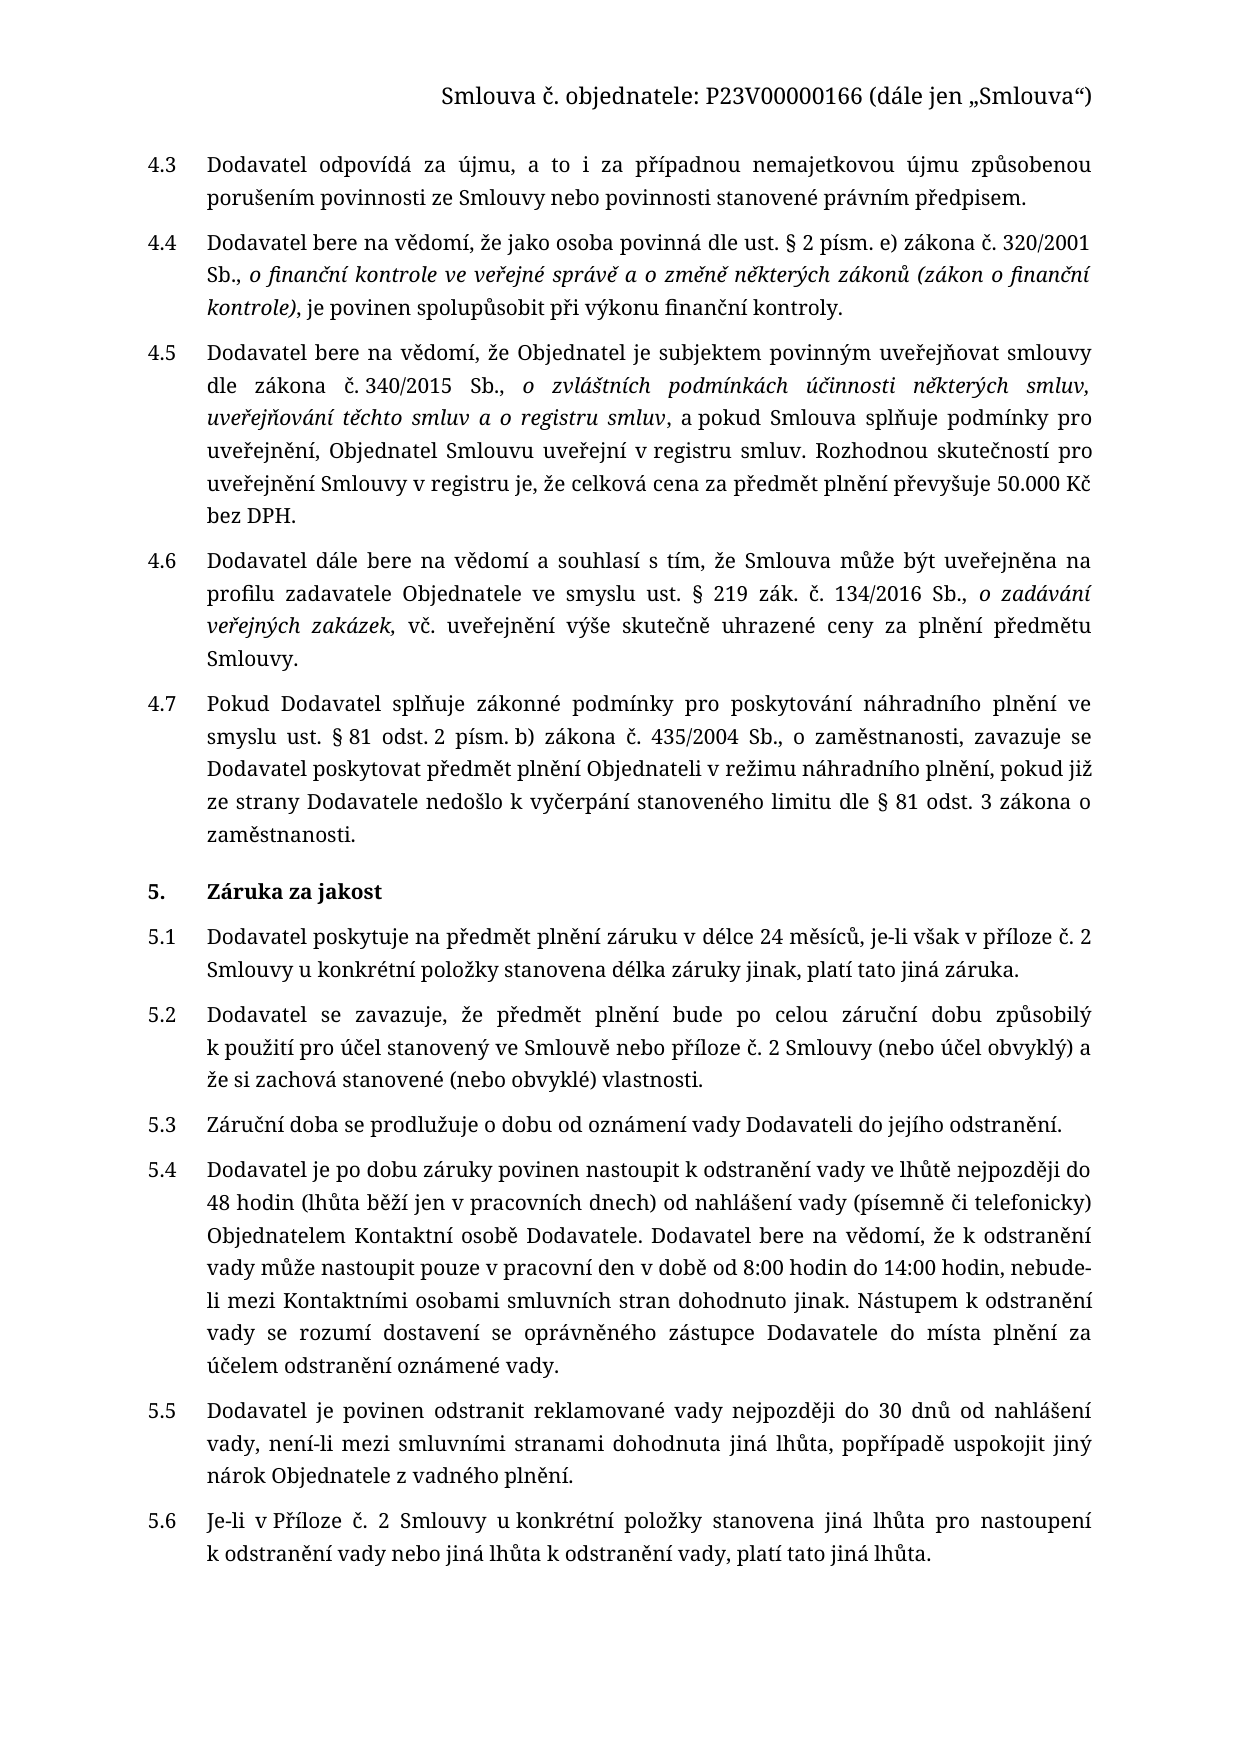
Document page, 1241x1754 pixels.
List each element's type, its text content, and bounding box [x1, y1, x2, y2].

list Dodavatel odpovídá za újmu, a to i za případnou nemajetkovou újmu způsobenou porušením povinnosti ze Smlouvy nebo povinnosti stanovené právním předpisem. [148, 150, 1093, 211]
list Dodavatel je po dobu záruky povinen nastoupit k odstranění vady ve lhůtě nejpozději do 48 hodin (lhůta běží jen v pracovních dnech) od nahlášení vady (písemně či telefonicky) Objednatelem Kontaktní osobě Dodavatele. Dodavatel bere na vědomí, že k odstranění vady může nastoupit pouze v pracovní den v době od 8:00 hodin do 14:00 hodin, nebude-li mezi Kontaktními osobami smluvních stran dohodnuto jinak. Nástupem k odstranění vady se rozumí dostavení se oprávněného zástupce Dodavatele do místa plnění za účelem odstranění oznámené vady. [148, 1156, 1093, 1379]
list Pokud Dodavatel splňuje zákonné podmínky pro poskytování náhradního plnění ve smyslu ust. § 81 odst. 2 písm. b) zákona č. 435/2004 Sb., o zaměstnanosti, zavazuje se Dodavatel poskytovat předmět plnění Objednateli v režimu náhradního plnění, pokud již ze strany Dodavatele nedošlo k vyčerpání stanoveného limitu dle § 81 odst. 3 zákona o zaměstnanosti. [148, 689, 1093, 848]
list Dodavatel bere na vědomí, že jako osoba povinná dle ust. § 2 písm. e) zákona č. 320/2001 Sb., o finanční kontrole ve veřejné správě a o změně některých zákonů (zákon o finanční kontrole), je povinen spolupůsobit při výkonu finanční kontroly. [148, 228, 1093, 322]
list Dodavatel bere na vědomí, že Objednatel je subjektem povinným uveřejňovat smlouvy dle zákona č. 340/2015 Sb., o zvláštních podmínkách účinnosti některých smluv, uveřejňování těchto smluv a o registru smluv, a pokud Smlouva splňuje podmínky pro uveřejnění, Objednatel Smlouvu uveřejní v registru smluv. Rozhodnou skutečností pro uveřejnění Smlouvy v registru je, že celková cena za předmět plnění převyšuje 50.000 Kč bez DPH. [148, 338, 1093, 530]
list Dodavatel se zavazuje, že předmět plnění bude po celou záruční dobu způsobilý k použití pro účel stanovený ve Smlouvě nebo příloze č. 2 Smlouvy (nebo účel obvyklý) a že si zachová stanovené (nebo obvyklé) vlastnosti. [148, 1000, 1093, 1094]
list Záruka za jakost [148, 877, 1093, 906]
list Dodavatel dále bere na vědomí a souhlasí s tím, že Smlouva může být uveřejněna na profilu zadavatele Objednatele ve smyslu ust. § 219 zák. č. 134/2016 Sb., o zadávání veřejných zakázek, vč. uveřejnění výše skutečně uhrazené ceny za plnění předmětu Smlouvy. [148, 546, 1093, 673]
list Je-li v Příloze č. 2 Smlouvy u konkrétní položky stanovena jiná lhůta pro nastoupení k odstranění vady nebo jiná lhůta k odstranění vady, platí tato jiná lhůta. [148, 1507, 1093, 1568]
list Dodavatel poskytuje na předmět plnění záruku v délce 24 měsíců, je-li však v příloze č. 2 Smlouvy u konkrétní položky stanovena délka záruky jinak, platí tato jiná záruka. [148, 922, 1093, 983]
list Záruční doba se prodlužuje o dobu od oznámení vady Dodavateli do jejího odstranění. [148, 1110, 1093, 1139]
list Dodavatel je povinen odstranit reklamované vady nejpozději do 30 dnů od nahlášení vady, není-li mezi smluvními stranami dohodnuta jiná lhůta, popřípadě uspokojit jiný nárok Objednatele z vadného plnění. [148, 1396, 1093, 1490]
